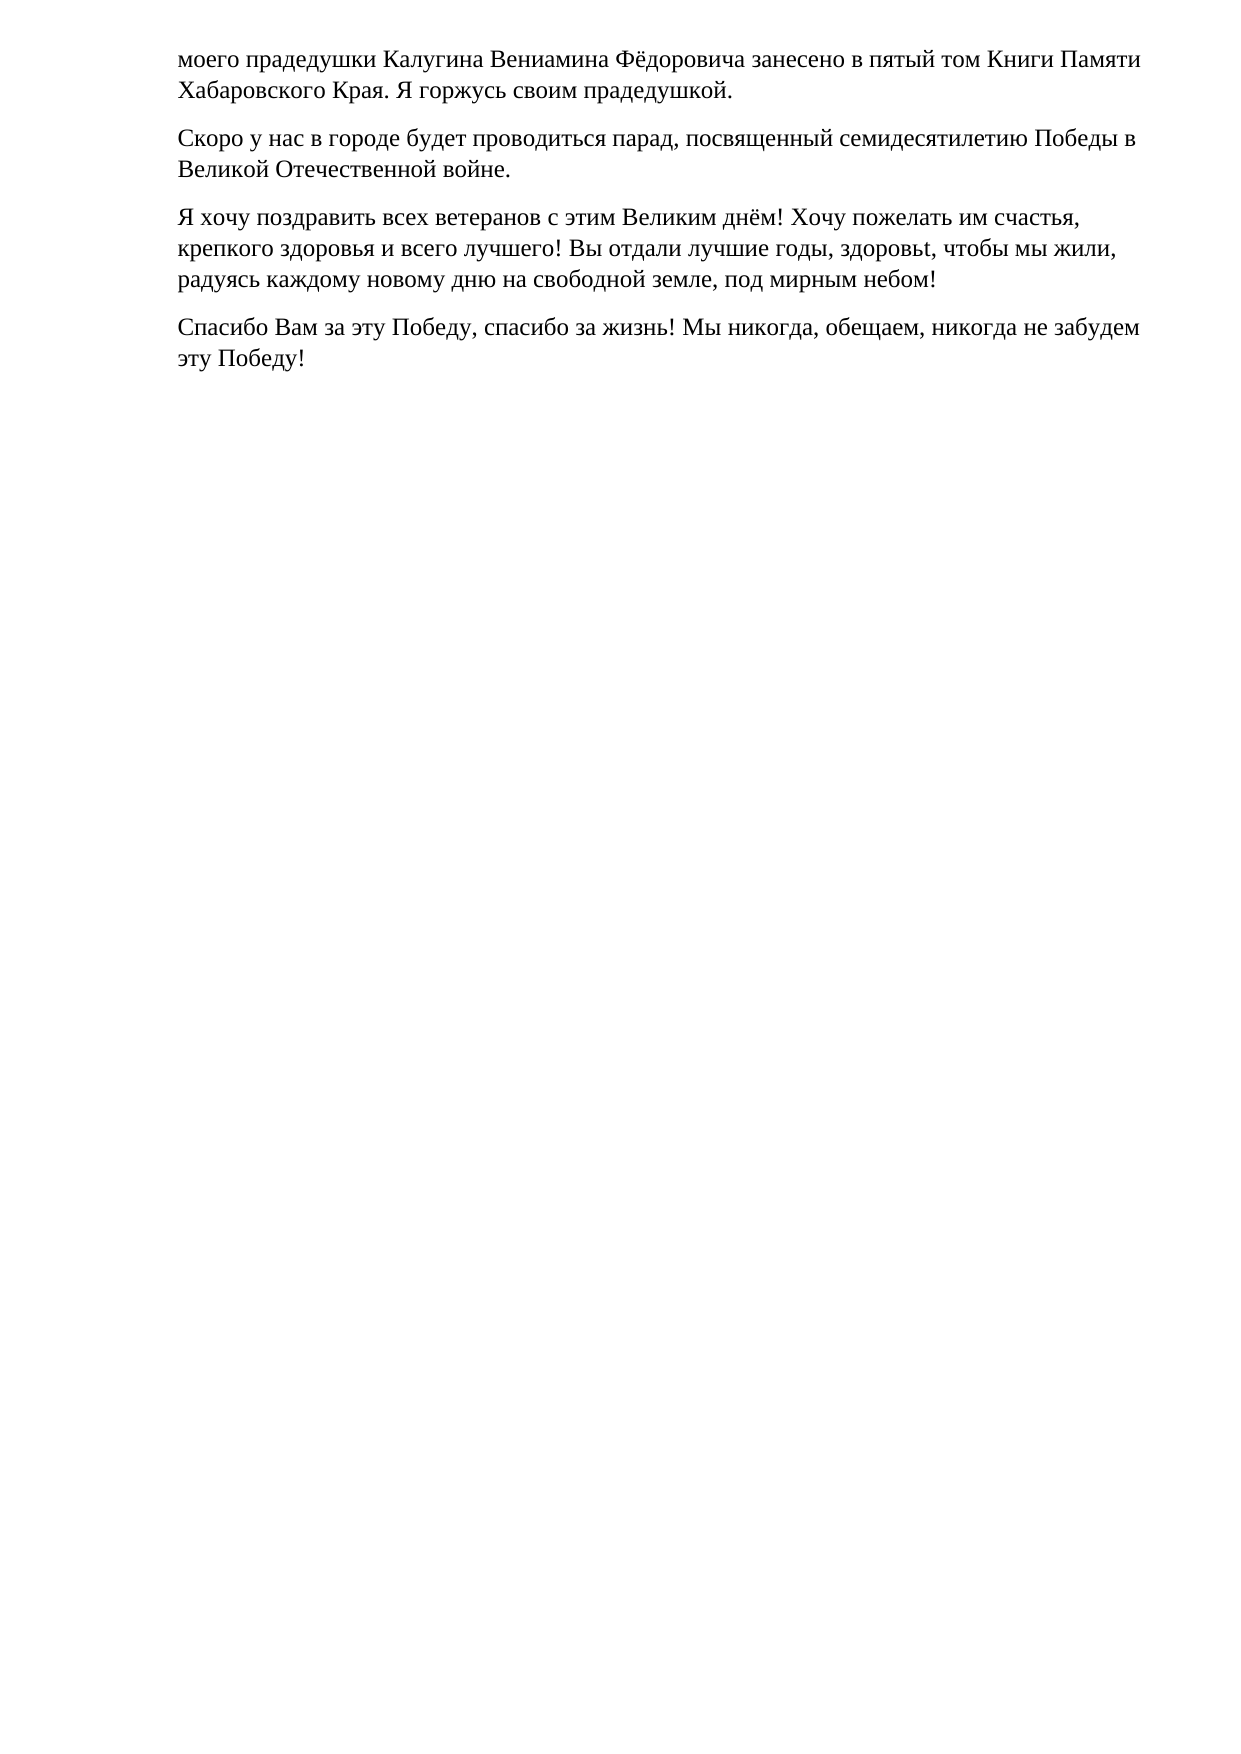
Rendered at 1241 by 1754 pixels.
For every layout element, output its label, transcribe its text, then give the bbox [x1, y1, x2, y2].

text Я хочу поздравить всех ветеранов с этим Великим днём! Хочу пожелать им счастья, крепкого здоровья и всего лучшего! Вы отдали лучшие годы, здоровьt, чтобы мы жили, радуясь каждому новому дню на свободной земле, под мирным небом! [177, 202, 1152, 293]
text Скоро у нас в городе будет проводиться парад, посвященный семидесятилетию Победы в Великой Отечественной войне. [177, 123, 1152, 183]
text Спасибо Вам за эту Победу, спасибо за жизнь! Мы никогда, обещаем, никогда не забудем эту Победу! [177, 312, 1152, 371]
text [177, 44, 1152, 104]
